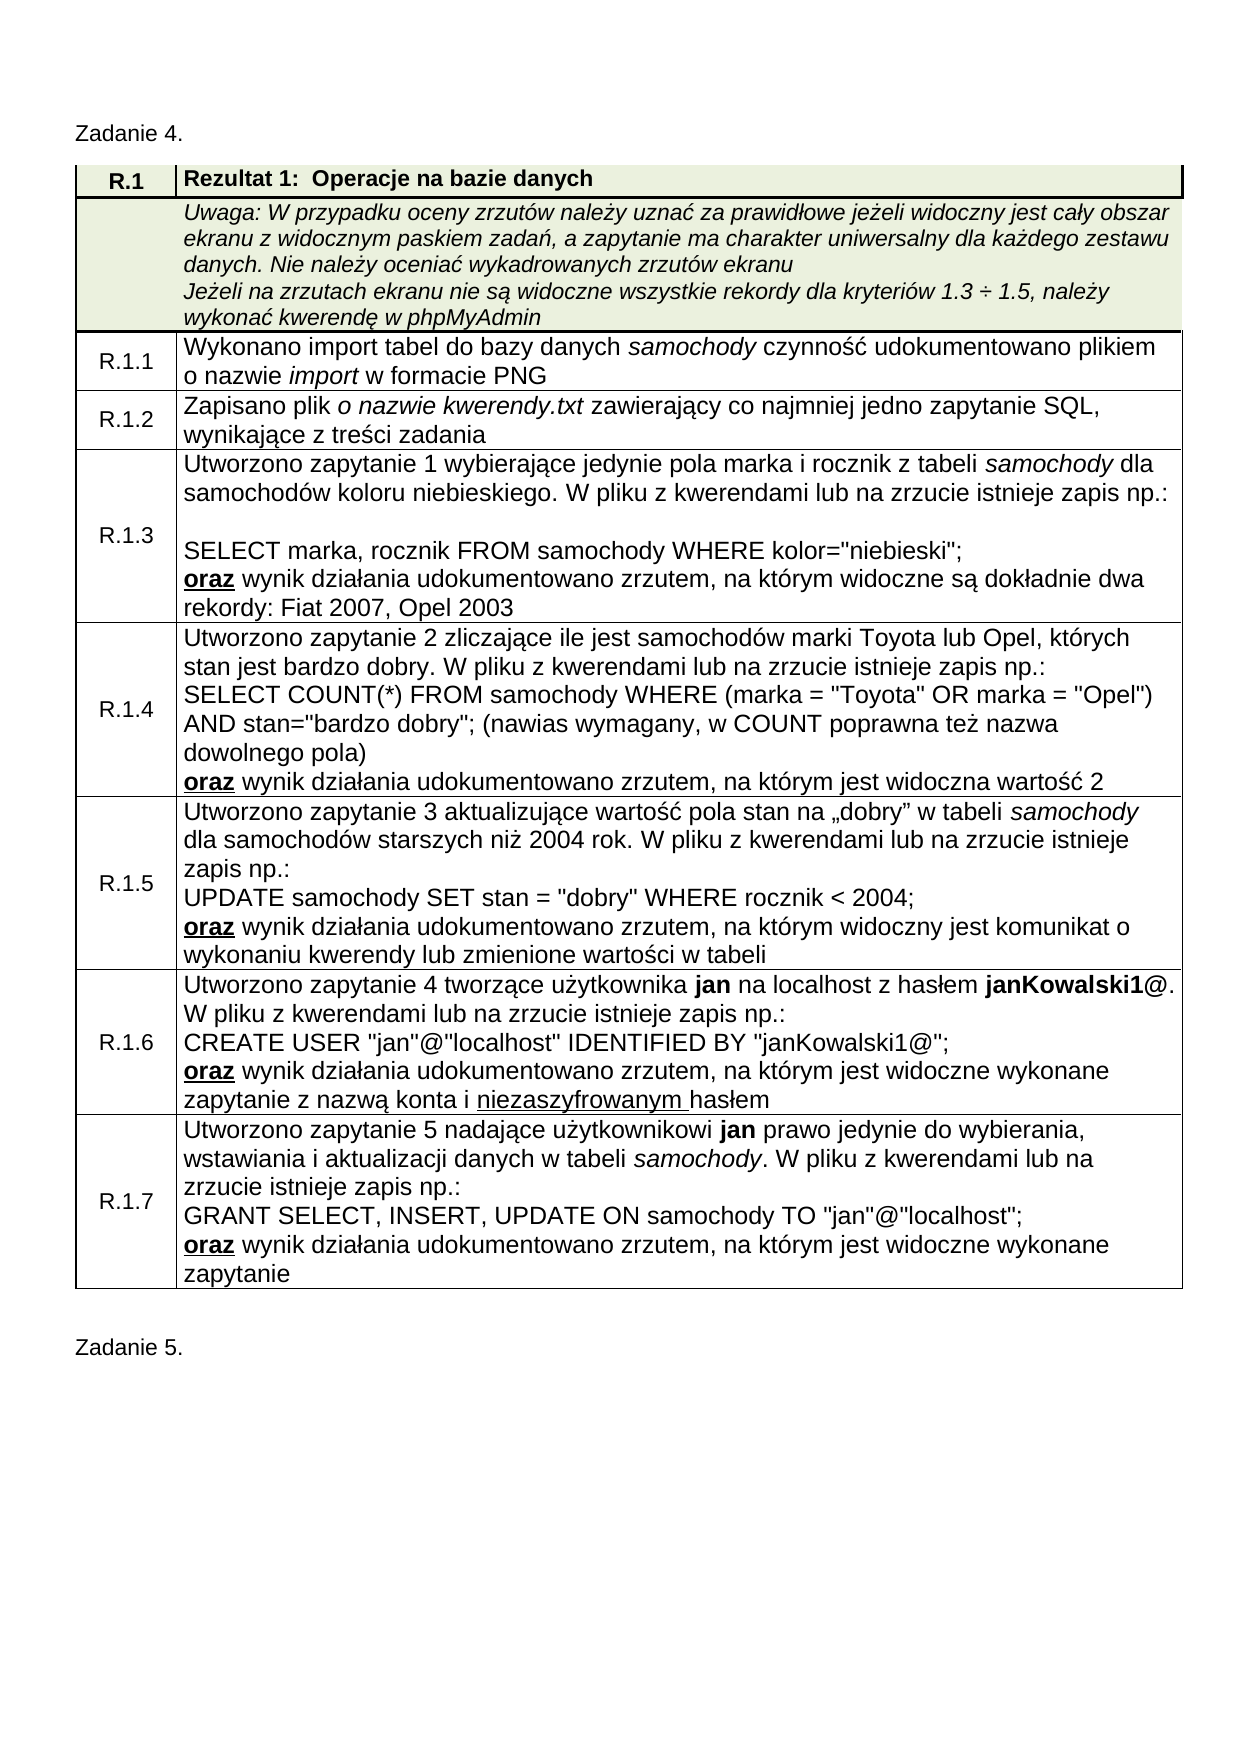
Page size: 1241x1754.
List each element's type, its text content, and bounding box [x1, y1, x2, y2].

table_header R.1 [77, 165, 175, 196]
table_cell Utworzono zapytanie 1 wybierające jedynie pola marka i rocznik z tabeli samochody dla samochodów koloru niebieskiego. W pliku z kwerendami lub na zrzucie istnieje zapis np.: SELECT marka, rocznik FROM samochody WHERE kolor="niebieski"; oraz wynik działania udokumentowano zrzutem, na którym widoczne są dokładnie dwa rekordy: Fiat 2007, Opel 2003 [177, 449, 1182, 622]
table_cell R.1.4 [77, 623, 176, 796]
table_cell Utworzono zapytanie 5 nadające użytkownikowi jan prawo jedynie do wybierania, wstawiania i aktualizacji danych w tabeli samochody. W pliku z kwerendami lub na zrzucie istnieje zapis np.: GRANT SELECT, INSERT, UPDATE ON samochody TO "jan"@"localhost"; oraz wynik działania udokumentowano zrzutem, na którym jest widoczne wykonane zapytanie [177, 1114, 1182, 1287]
table_header Rezultat 1: Operacje na bazie danych [177, 165, 1181, 196]
table_cell Utworzono zapytanie 2 zliczające ile jest samochodów marki Toyota lub Opel, których stan jest bardzo dobry. W pliku z kwerendami lub na zrzucie istnieje zapis np.: SELECT COUNT(*) FROM samochody WHERE (marka = "Toyota" OR marka = "Opel") AND stan="bardzo dobry"; (nawias wymagany, w COUNT poprawna też nazwa dowolnego pola) oraz wynik działania udokumentowano zrzutem, na którym jest widoczna wartość 2 [177, 622, 1182, 796]
text Zadanie 4. [75, 120, 1165, 146]
table_cell R.1.6 [77, 970, 176, 1114]
table_cell Zapisano plik o nazwie kwerendy.txt zawierający co najmniej jedno zapytanie SQL, wynikające z treści zadania [177, 390, 1182, 448]
text Zadanie 5. [75, 1333, 1165, 1360]
table_cell R.1.5 [77, 797, 176, 969]
table_cell R.1.1 [77, 333, 176, 390]
table_cell [77, 199, 176, 330]
table_cell Wykonano import tabel do bazy danych samochody czynność udokumentowano plikiem o nazwie import w formacie PNG [177, 330, 1182, 390]
table_cell R.1.2 [77, 391, 176, 448]
table_cell Utworzono zapytanie 4 tworzące użytkownika jan na localhost z hasłem janKowalski1@. W pliku z kwerendami lub na zrzucie istnieje zapis np.: CREATE USER "jan"@"localhost" IDENTIFIED BY "janKowalski1@"; oraz wynik działania udokumentowano zrzutem, na którym jest widoczne wykonane zapytanie z nazwą konta i niezaszyfrowanym hasłem [177, 969, 1182, 1114]
table_cell Uwaga: W przypadku oceny zrzutów należy uznać za prawidłowe jeżeli widoczny jest cały obszar ekranu z widocznym paskiem zadań, a zapytanie ma charakter uniwersalny dla każdego zestawu danych. Nie należy oceniać wykadrowanych zrzutów ekranu Jeżeli na zrzutach ekranu nie są widoczne wszystkie rekordy dla kryteriów 1.3 ÷ 1.5, należy wykonać kwerendę w phpMyAdmin [176, 199, 1182, 330]
table_cell Utworzono zapytanie 3 aktualizujące wartość pola stan na „dobry” w tabeli samochody dla samochodów starszych niż 2004 rok. W pliku z kwerendami lub na zrzucie istnieje zapis np.: UPDATE samochody SET stan = "dobry" WHERE rocznik < 2004; oraz wynik działania udokumentowano zrzutem, na którym widoczny jest komunikat o wykonaniu kwerendy lub zmienione wartości w tabeli [177, 796, 1182, 969]
table_cell R.1.3 [77, 450, 176, 622]
table_cell R.1.7 [77, 1115, 176, 1287]
